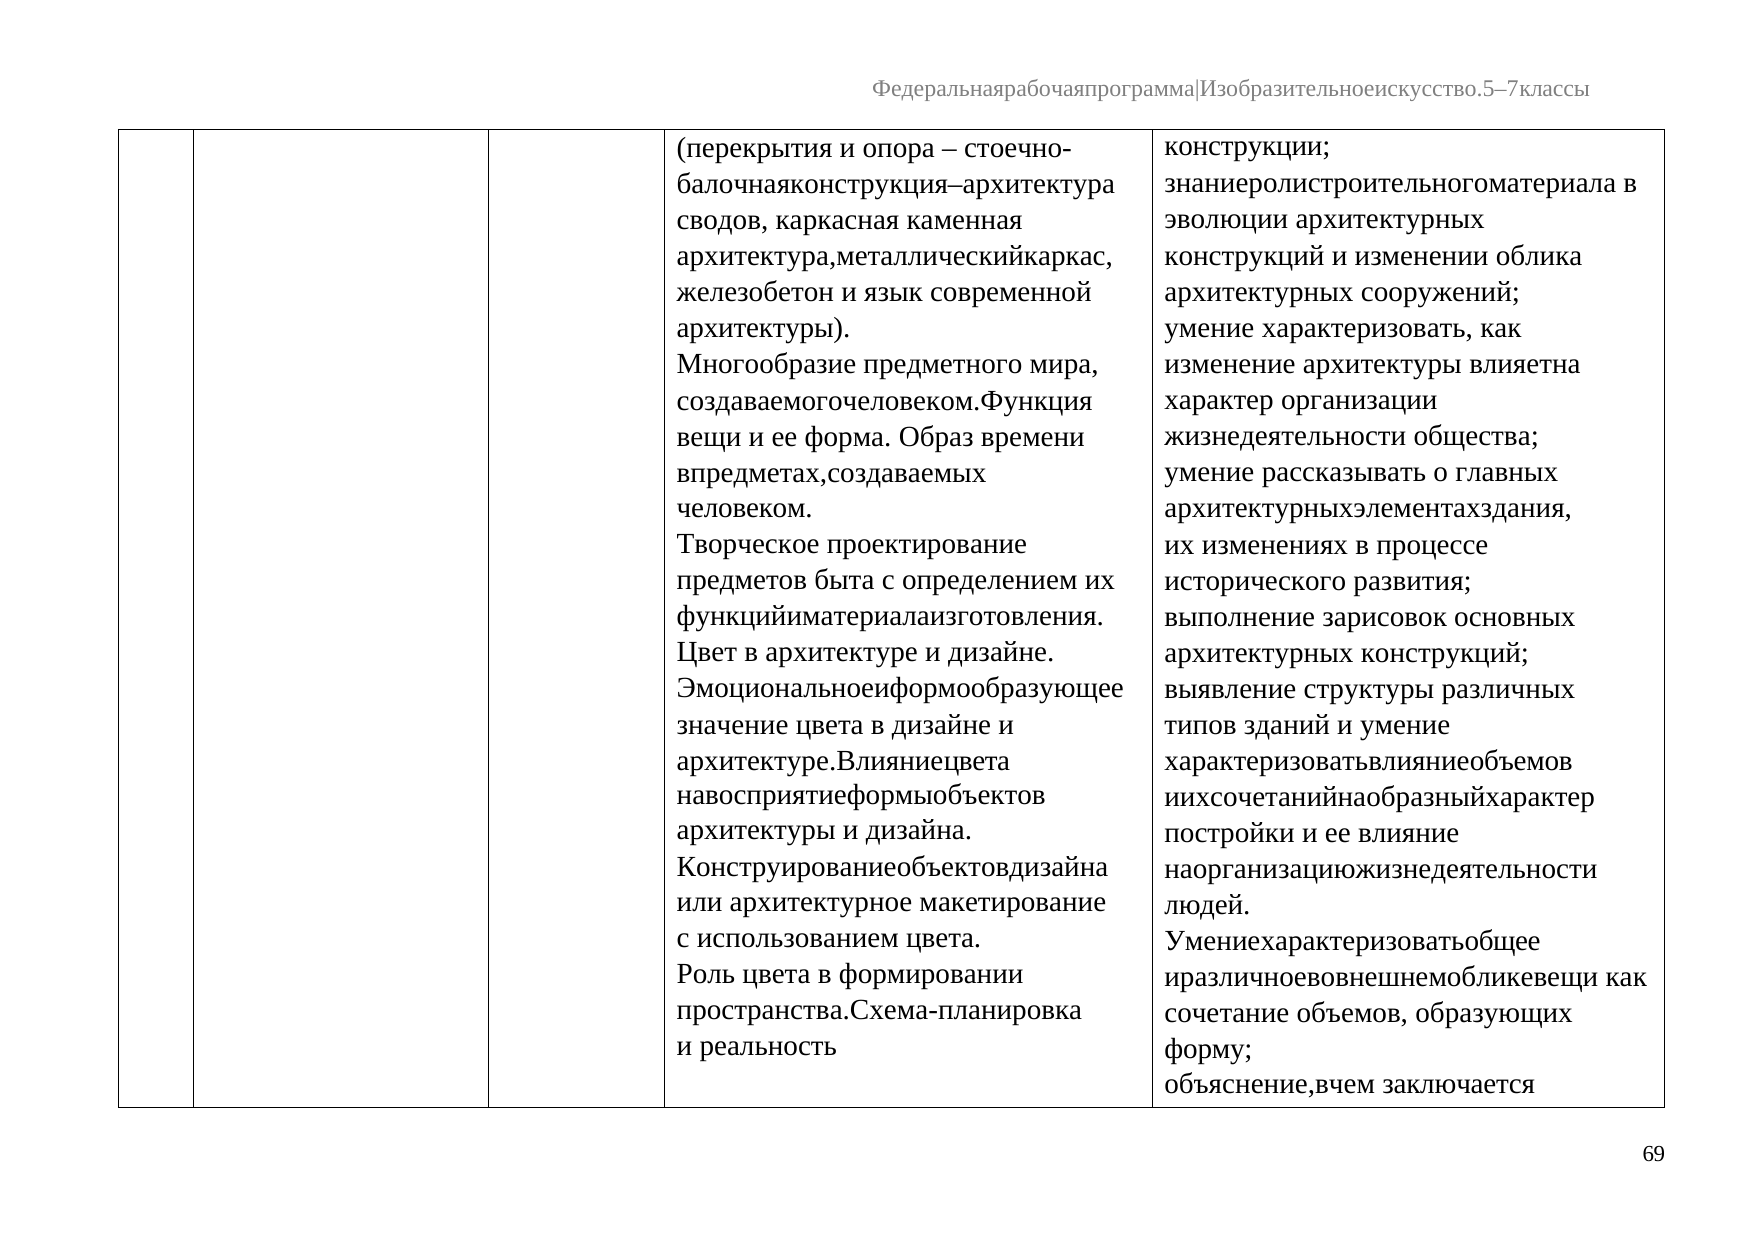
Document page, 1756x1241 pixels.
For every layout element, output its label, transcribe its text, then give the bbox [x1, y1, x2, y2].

table_header (перекрытия и опора – стоечно- балочнаяконструкция–архитектура сводов, каркасная каменная архитектура,металлическийкаркас, железобетон и язык современной архитектуры). Многообразие предметного мира, создаваемогочеловеком.Функция вещи и ее форма. Образ времени впредметах,создаваемых человеком. Творческое проектирование предметов быта с определением их функцийиматериалаизготовления. Цвет в архитектуре и дизайне. Эмоциональноеиформообразующее значение цвета в дизайне и архитектуре.Влияниецвета навосприятиеформыобъектов архитектуры и дизайна. Конструированиеобъектовдизайна или архитектурное макетирование с использованием цвета. Роль цвета в формировании пространства.Схема-планировка и реальность [665, 130, 1152, 1107]
table_header конструкции; знаниеролистроительногоматериала в эволюции архитектурных конструкций и изменении облика архитектурных сооружений; умение характеризовать, как изменение архитектуры влияетна характер организации жизнедеятельности общества; умение рассказывать о главных архитектурныхэлементахздания, их изменениях в процессе исторического развития; выполнение зарисовок основных архитектурных конструкций; выявление структуры различных типов зданий и умение характеризоватьвлияниеобъемов иихсочетанийнаобразныйхарактер постройки и ее влияние наорганизациюжизнедеятельности людей. Умениехарактеризоватьобщее иразличноевовнешнемобликевещи как сочетание объемов, образующих форму; объяснение,вчем заключается [1153, 130, 1664, 1107]
table_header [194, 130, 488, 1107]
table_header [119, 130, 193, 1107]
table_header [489, 130, 664, 1107]
